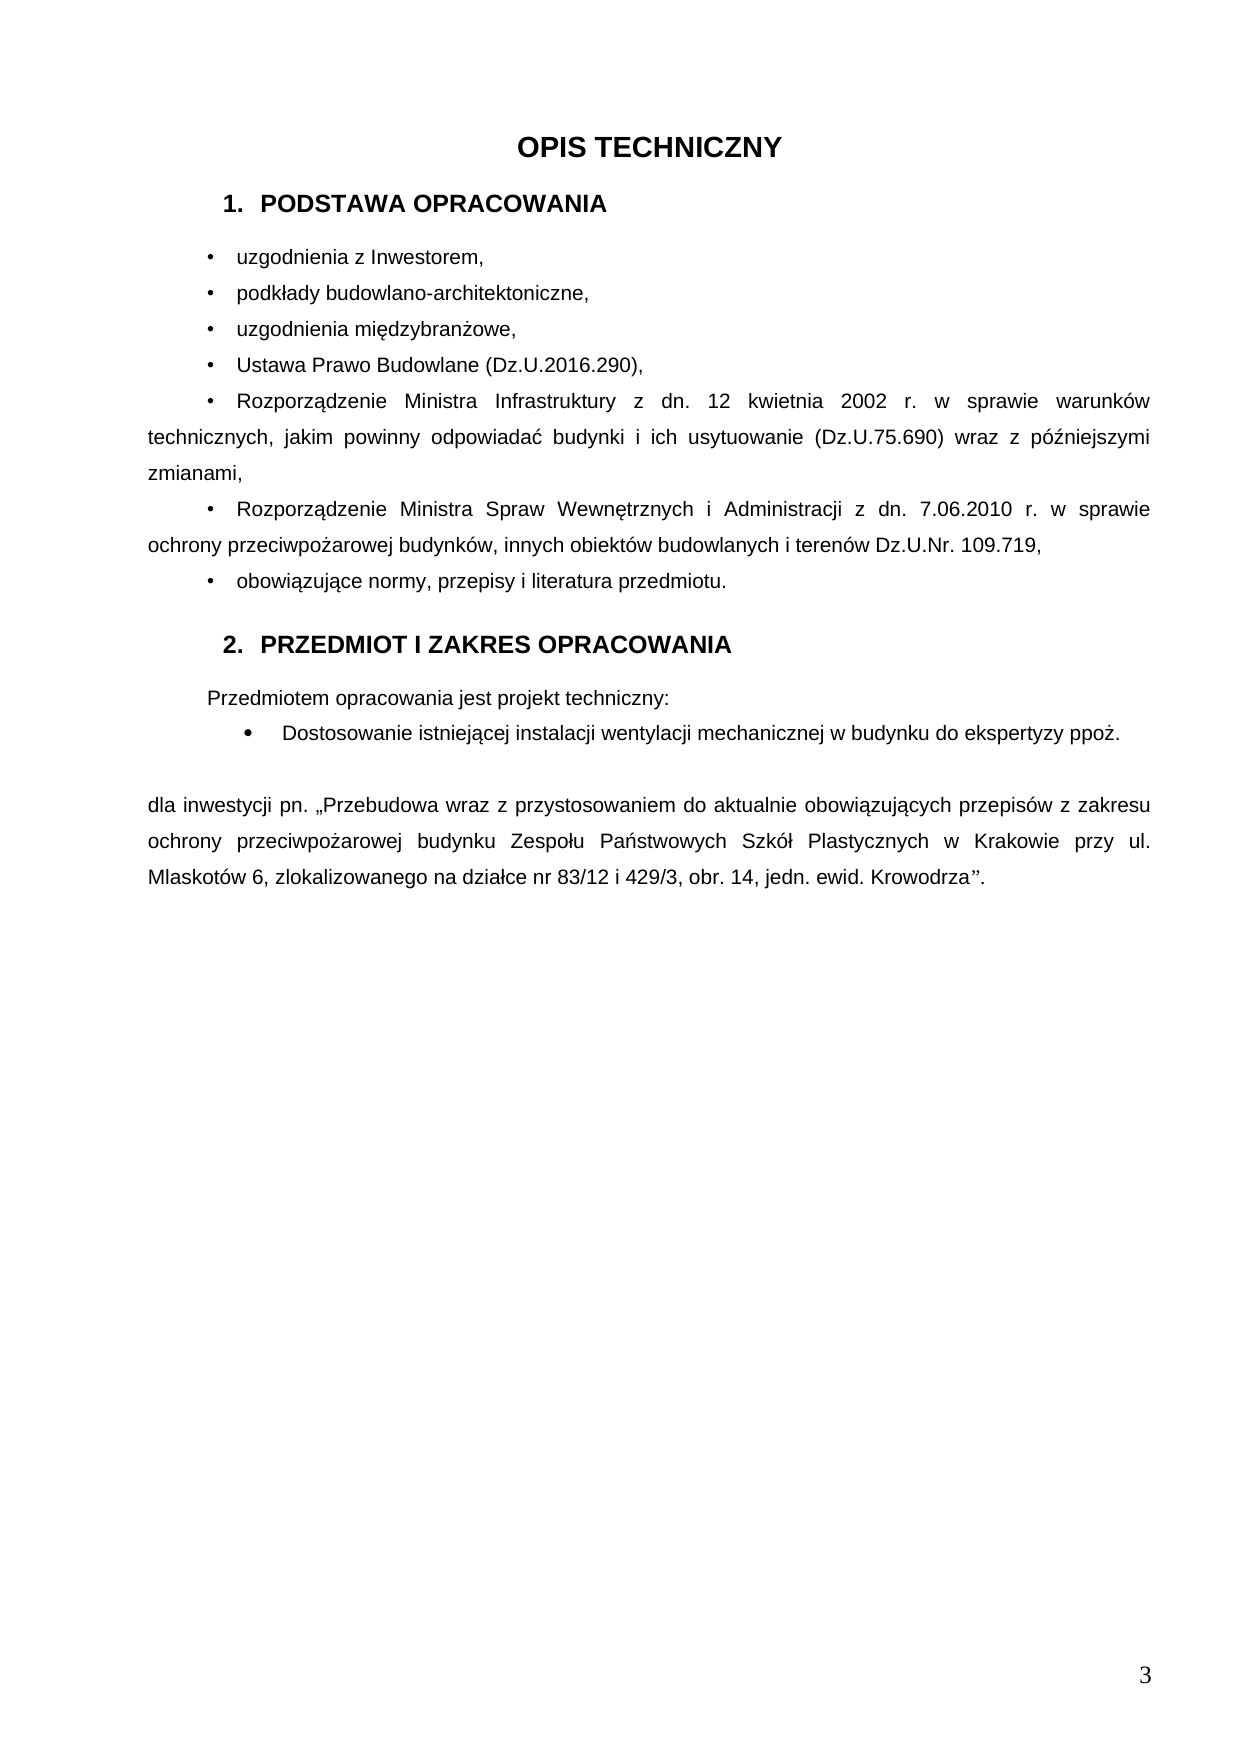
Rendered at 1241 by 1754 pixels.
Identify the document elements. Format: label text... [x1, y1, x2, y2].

text uzgodnienia z Inwestorem, [148, 244, 1152, 269]
text Ustawa Prawo Budowlane (Dz.U.2016.290), [148, 353, 1152, 377]
subtitle PRZEDMIOT I ZAKRES OPRACOWANIA [223, 630, 1152, 658]
text uzgodnienia międzybranżowe, [148, 317, 1152, 341]
text dla inwestycji pn. „Przebudowa wraz z przystosowaniem do aktualnie obowiązujących przepisów z zakresu ochrony przeciwpożarowej budynku Zespołu Państwowych Szkół Plastycznych w Krakowie przy ul. Mlaskotów 6, zlokalizowanego na działce nr 83/12 i 429/3, obr. 14, jedn. ewid. Krowodrza”. [148, 793, 1152, 889]
title OPIS TECHNICZNY [148, 130, 1152, 164]
list Dostosowanie istniejącej instalacji wentylacji mechanicznej w budynku do ekspertyzy ppoż. [244, 721, 1152, 745]
subtitle PODSTAWA OPRACOWANIA [223, 189, 1152, 218]
text Przedmiotem opracowania jest projekt techniczny: [148, 685, 1152, 709]
text Rozporządzenie Ministra Infrastruktury z dn. 12 kwietnia 2002 r. w sprawie warunków technicznych, jakim powinny odpowiadać budynki i ich usytuowanie (Dz.U.75.690) wraz z późniejszymi zmianami, [148, 389, 1152, 485]
text obowiązujące normy, przepisy i literatura przedmiotu. [148, 569, 1152, 593]
text podkłady budowlano-architektoniczne, [148, 281, 1152, 305]
text Rozporządzenie Ministra Spraw Wewnętrznych i Administracji z dn. 7.06.2010 r. w sprawie ochrony przeciwpożarowej budynków, innych obiektów budowlanych i terenów Dz.U.Nr. 109.719, [148, 497, 1152, 557]
